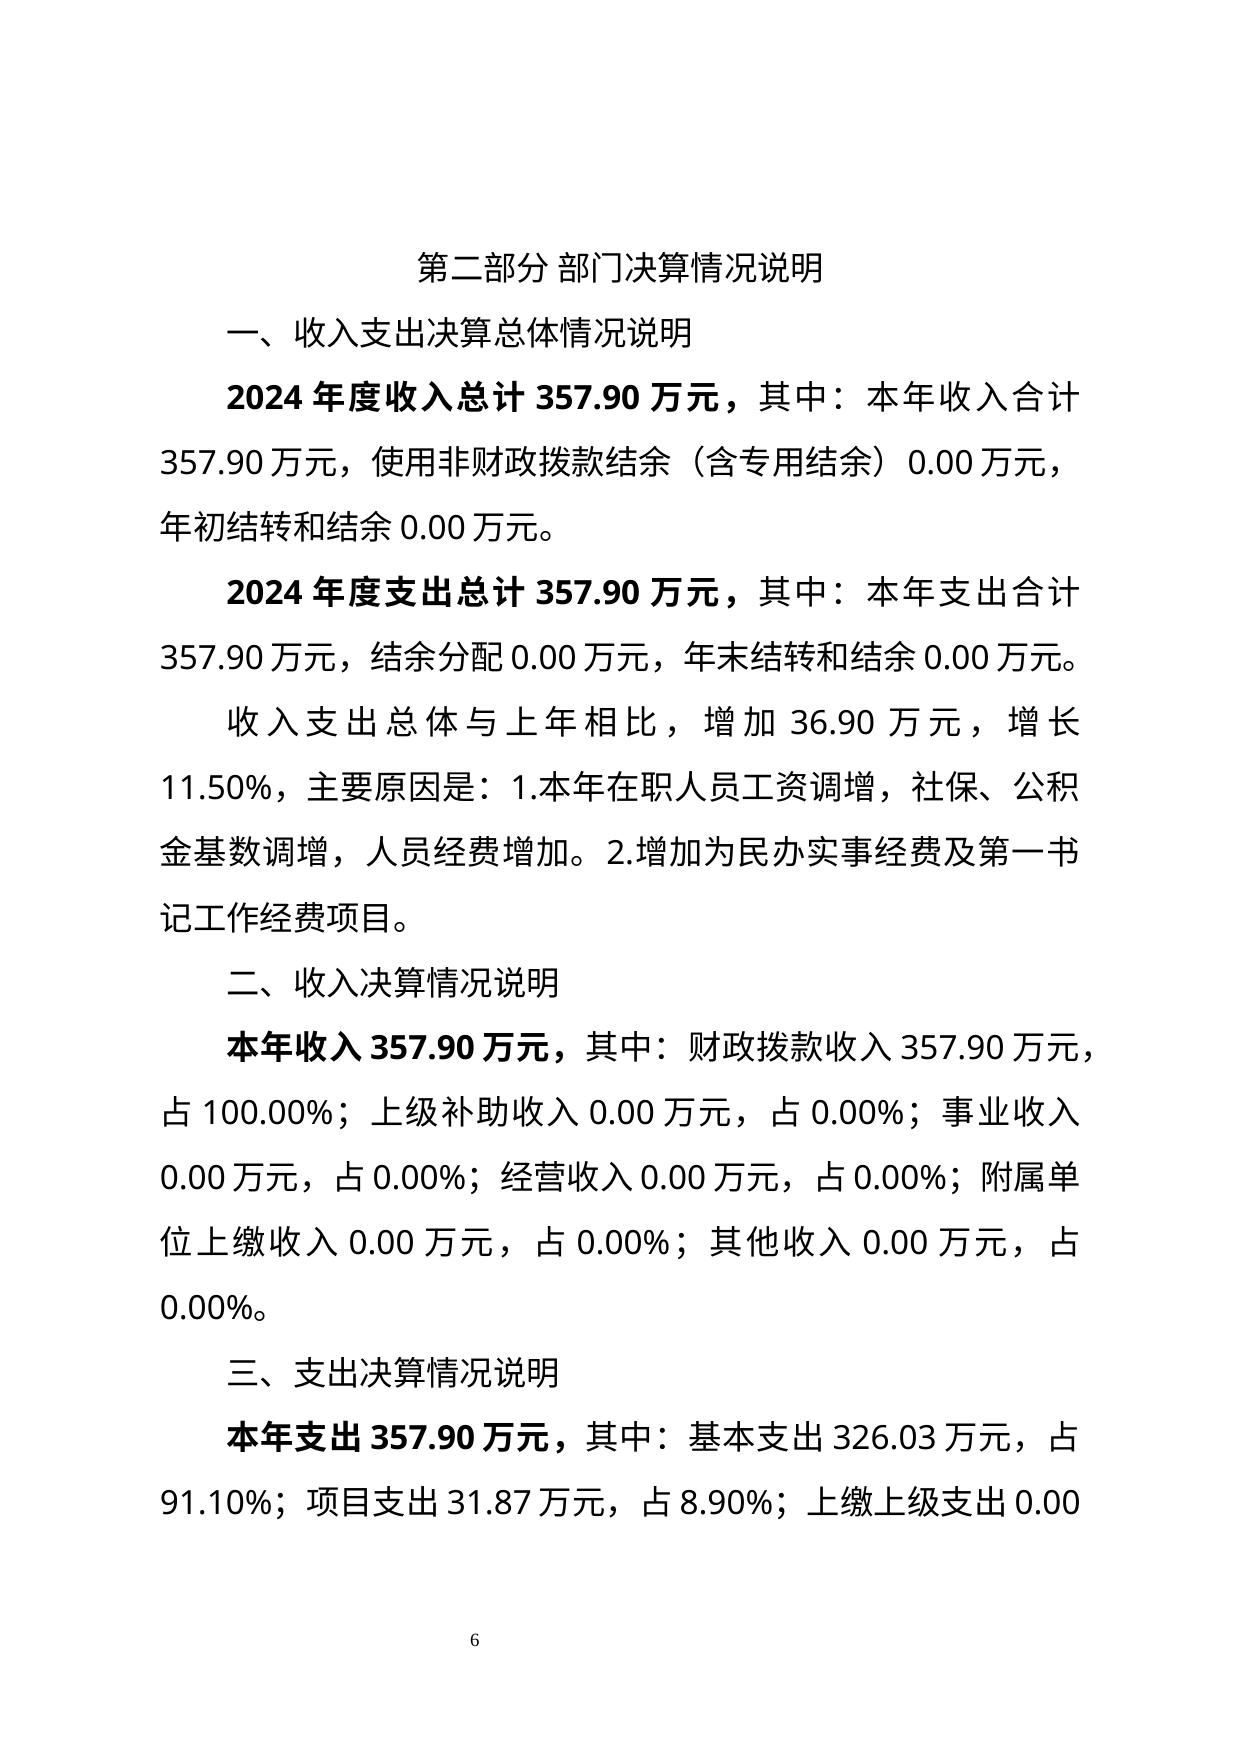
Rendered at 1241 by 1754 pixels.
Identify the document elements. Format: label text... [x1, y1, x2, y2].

text 第二部分 部门决算情况说明 [159, 233, 1081, 298]
text 一、收入支出决算总体情况说明 [159, 298, 1081, 363]
text 2024年度收入总计357.90万元，其中：本年收入合计357.90万元，使用非财政拨款结余（含专用结余）0.00万元，年初结转和结余0.00万元。 [159, 363, 1081, 558]
text 本年收入357.90万元，其中：财政拨款收入357.90万元，占100.00%；上级补助收入0.00万元，占0.00%；事业收入0.00万元，占0.00%；经营收入0.00万元，占0.00%；附属单位上缴收入0.00万元，占0.00%；其他收入0.00万元，占0.00%。 [159, 1013, 1081, 1338]
text 二、收入决算情况说明 [159, 948, 1081, 1013]
text 2024年度支出总计357.90万元，其中：本年支出合计357.90万元，结余分配0.00万元，年末结转和结余0.00万元。 [159, 558, 1081, 688]
text 收入支出总体与上年相比，增加36.90万元，增长11.50%，主要原因是：1.本年在职人员工资调增，社保、公积金基数调增，人员经费增加。2.增加为民办实事经费及第一书记工作经费项目。 [159, 688, 1081, 948]
text 三、支出决算情况说明 [159, 1338, 1081, 1403]
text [159, 1403, 1081, 1533]
